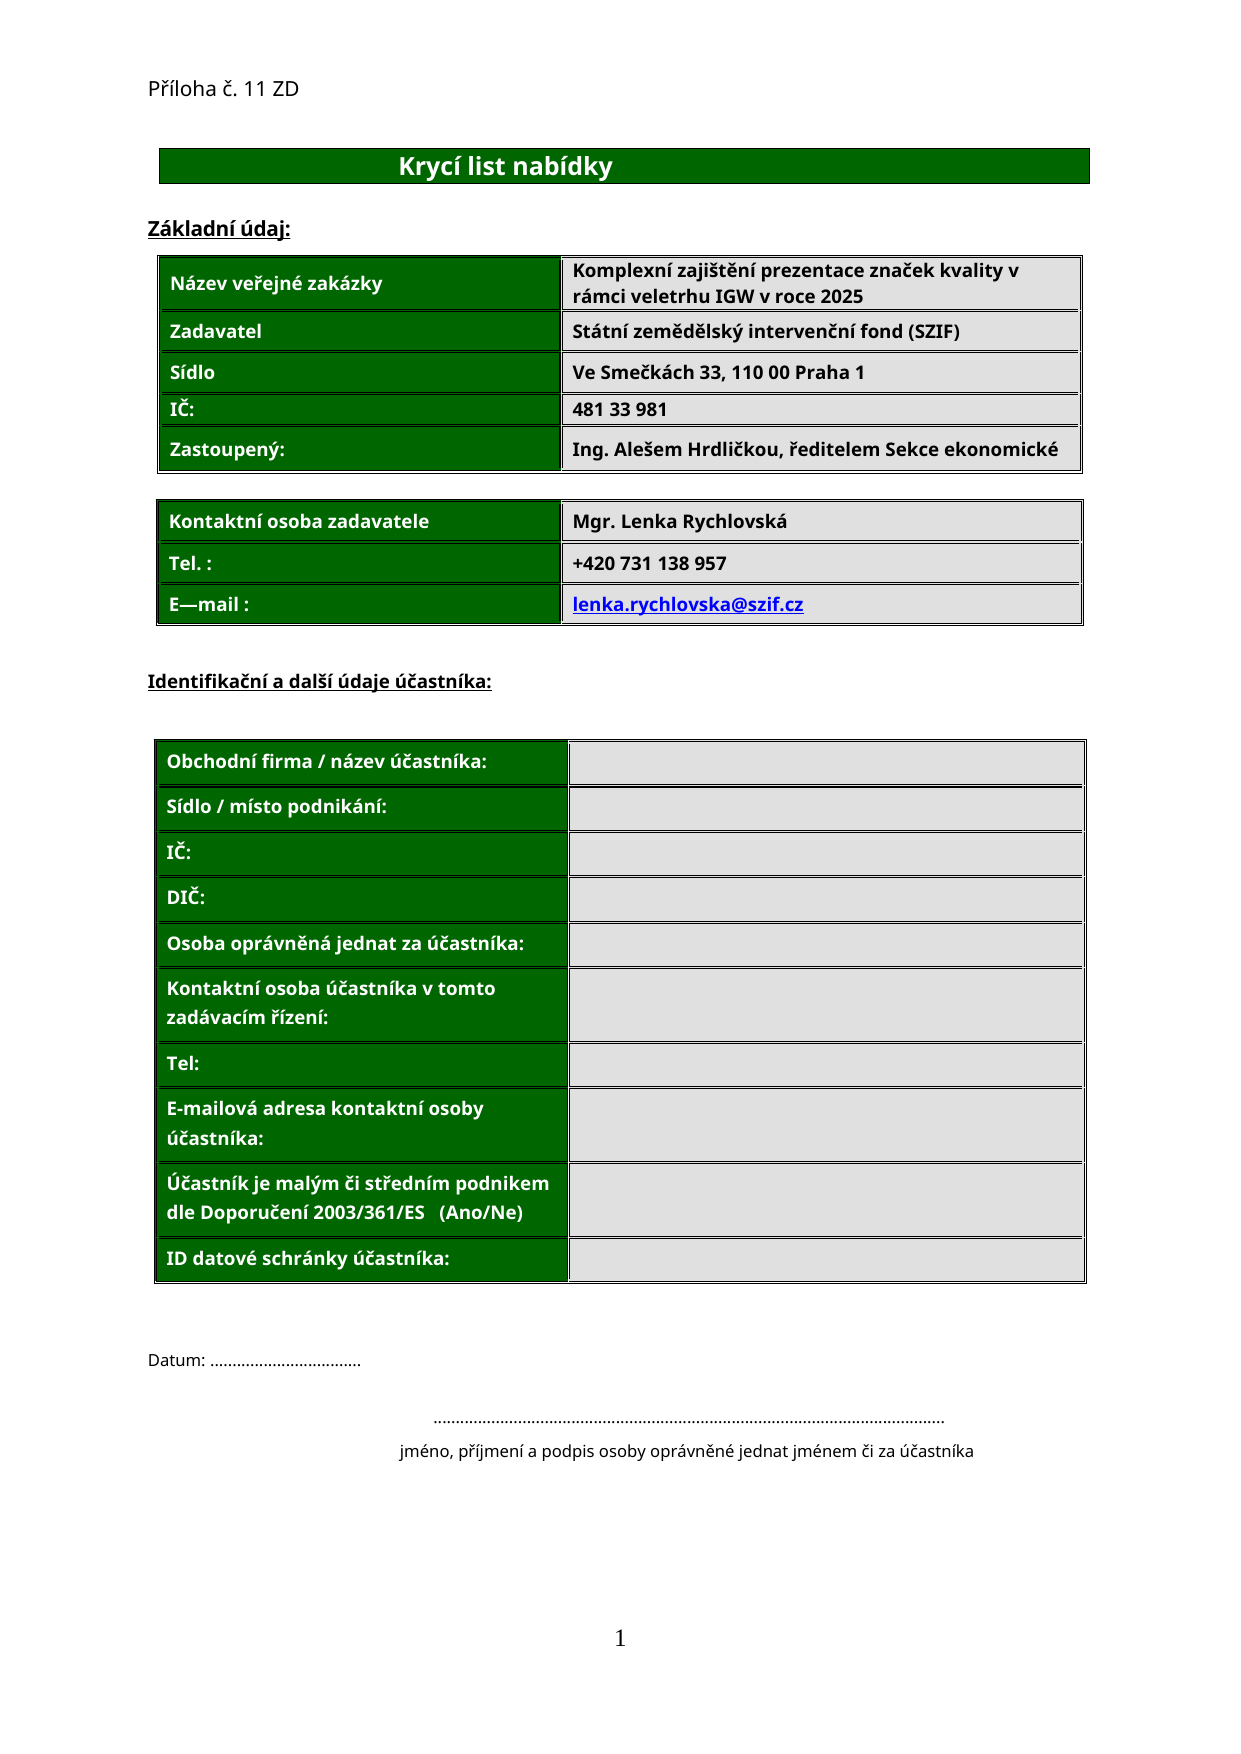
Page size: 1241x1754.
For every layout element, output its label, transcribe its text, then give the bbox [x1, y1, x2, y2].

text jméno, příjmení a podpis osoby oprávněné jednat jménem či za účastníka [148, 1439, 1093, 1462]
table_cell Ing. Alešem Hrdličkou, ředitelem Sekce ekonomické [561, 424, 1082, 470]
text ................................................................................................................... [148, 1405, 1093, 1428]
table_cell lenka.rychlovska@szif.cz [561, 582, 1081, 623]
table_cell [570, 921, 1084, 966]
table_header Kontaktní osoba zadavatele [159, 502, 561, 540]
table_cell Státní zemědělský intervenční fond (SZIF) [561, 309, 1082, 350]
table_cell Kontaktní osoba účastníka v tomto zadávacím řízení: [155, 966, 568, 1041]
table_cell 481 33 981 [563, 392, 1080, 424]
text Identifikační a další údaje účastníka: [148, 668, 1093, 693]
table_header Komplexní zajištění prezentace značek kvality v rámci veletrhu IGW v roce 2025 [561, 258, 1080, 309]
table_cell ID datové schránky účastníka: [157, 1236, 568, 1281]
table_cell Účastník je malým či středním podnikem dle Doporučení 2003/361/ES (Ano/Ne) [157, 1161, 567, 1236]
text Základní údaj: [148, 214, 1093, 242]
table_cell IČ: [160, 392, 560, 424]
table_cell [569, 1086, 1085, 1161]
table_cell [570, 1161, 1084, 1236]
table_cell [569, 875, 1085, 921]
table_cell DIČ: [155, 875, 568, 921]
table_cell E-mailová adresa kontaktní osoby účastníka: [155, 1086, 568, 1161]
table_header [569, 742, 1084, 784]
table_cell Tel: [157, 1041, 567, 1086]
table_header Obchodní firma / název účastníka: [157, 742, 568, 784]
table_cell Ve Smečkách 33, 110 00 Praha 1 [561, 350, 1082, 392]
table_cell [569, 784, 1085, 830]
table_header Název veřejné zakázky [160, 258, 561, 309]
table_cell E—mail : [159, 582, 561, 623]
table_cell Tel. : [157, 540, 561, 582]
table_cell [570, 830, 1084, 875]
table_cell Zadavatel [159, 309, 561, 350]
table_cell Osoba oprávněná jednat za účastníka: [157, 921, 567, 966]
table_cell Sídlo / místo podnikání: [155, 784, 568, 830]
table_cell [569, 966, 1085, 1041]
text Datum: .................................. [148, 1348, 1093, 1371]
table_cell [569, 1236, 1084, 1281]
table_cell [570, 1041, 1084, 1086]
table_cell Zastoupený: [159, 424, 561, 470]
table_cell Sídlo [159, 350, 561, 392]
table_cell +420 731 138 957 [561, 540, 1083, 582]
table_header Mgr. Lenka Rychlovská [561, 502, 1081, 540]
table_header Krycí list nabídky [160, 149, 1089, 183]
table_cell IČ: [157, 830, 567, 875]
